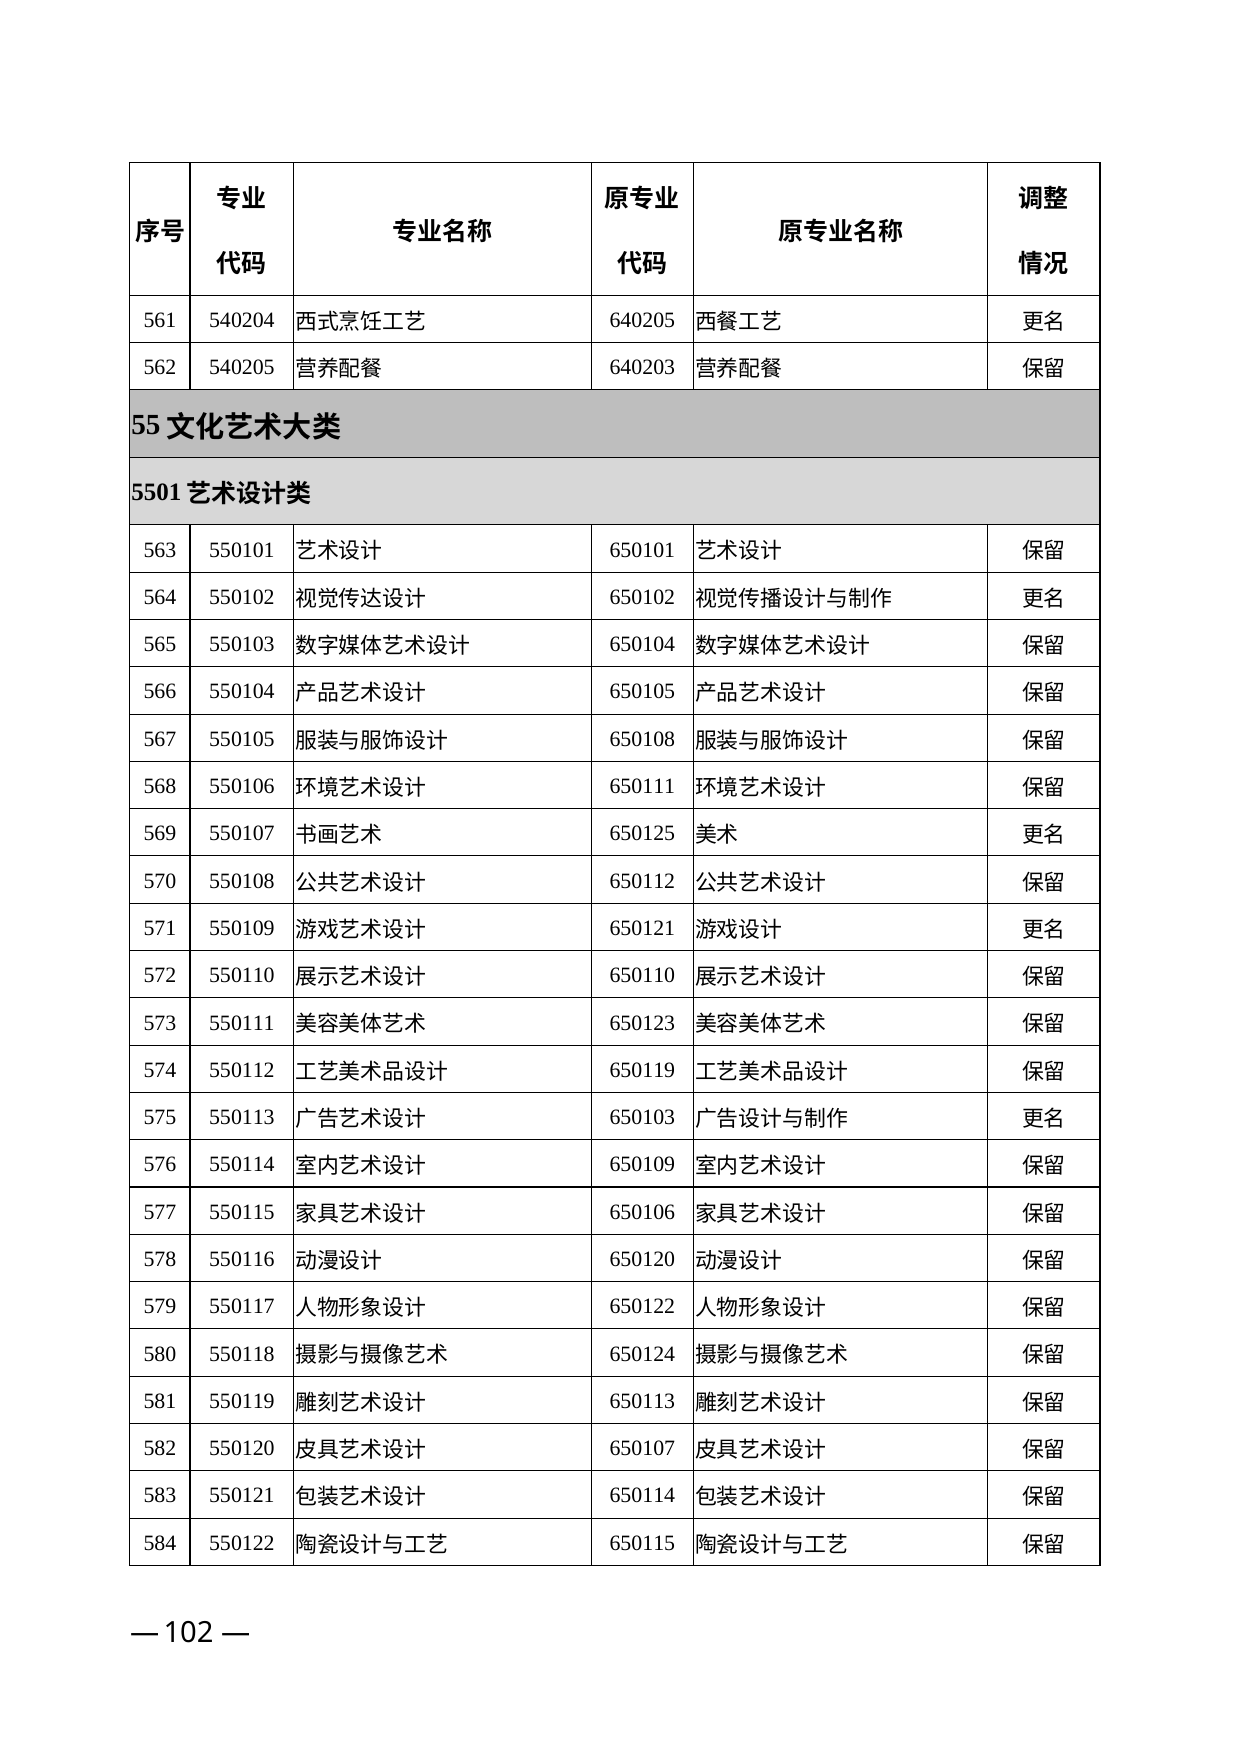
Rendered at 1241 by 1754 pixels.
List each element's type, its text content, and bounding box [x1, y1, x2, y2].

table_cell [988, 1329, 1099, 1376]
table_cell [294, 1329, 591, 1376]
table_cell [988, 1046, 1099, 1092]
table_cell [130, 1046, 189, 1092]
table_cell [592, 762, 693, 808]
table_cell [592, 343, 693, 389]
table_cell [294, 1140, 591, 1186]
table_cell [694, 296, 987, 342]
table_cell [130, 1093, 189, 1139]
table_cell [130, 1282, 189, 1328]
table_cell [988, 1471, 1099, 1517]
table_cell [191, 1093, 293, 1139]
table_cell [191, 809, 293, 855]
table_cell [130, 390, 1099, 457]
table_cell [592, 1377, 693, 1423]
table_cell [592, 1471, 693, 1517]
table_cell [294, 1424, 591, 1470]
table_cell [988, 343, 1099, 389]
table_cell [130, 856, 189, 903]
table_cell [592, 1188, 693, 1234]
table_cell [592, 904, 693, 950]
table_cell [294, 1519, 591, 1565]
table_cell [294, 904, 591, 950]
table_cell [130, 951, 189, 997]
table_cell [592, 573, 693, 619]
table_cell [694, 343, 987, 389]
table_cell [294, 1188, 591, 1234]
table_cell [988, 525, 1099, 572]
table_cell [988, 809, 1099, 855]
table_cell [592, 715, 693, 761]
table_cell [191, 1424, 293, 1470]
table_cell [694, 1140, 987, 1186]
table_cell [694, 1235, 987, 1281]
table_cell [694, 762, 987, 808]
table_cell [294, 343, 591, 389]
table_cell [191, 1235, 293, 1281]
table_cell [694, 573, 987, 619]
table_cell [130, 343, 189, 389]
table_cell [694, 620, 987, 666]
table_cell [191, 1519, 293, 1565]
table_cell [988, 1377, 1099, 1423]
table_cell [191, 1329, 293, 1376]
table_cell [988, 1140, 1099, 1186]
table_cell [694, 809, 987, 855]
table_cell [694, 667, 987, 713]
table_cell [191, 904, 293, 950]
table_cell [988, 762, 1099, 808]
table_header 专业名称 [294, 163, 591, 294]
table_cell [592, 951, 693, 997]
table_header 专业 代码 [191, 163, 293, 294]
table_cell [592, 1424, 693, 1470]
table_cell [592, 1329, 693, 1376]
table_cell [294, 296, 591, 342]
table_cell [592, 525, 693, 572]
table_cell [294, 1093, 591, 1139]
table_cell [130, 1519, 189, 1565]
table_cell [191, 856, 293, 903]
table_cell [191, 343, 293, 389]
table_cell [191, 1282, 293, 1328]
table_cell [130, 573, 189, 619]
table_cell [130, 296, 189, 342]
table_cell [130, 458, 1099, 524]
table_header 调整 情况 [988, 163, 1099, 294]
table_header 序号 [130, 163, 189, 294]
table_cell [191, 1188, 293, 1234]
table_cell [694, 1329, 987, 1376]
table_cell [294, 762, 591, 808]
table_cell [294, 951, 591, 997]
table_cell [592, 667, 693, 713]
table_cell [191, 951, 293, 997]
table_header 原专业 代码 [592, 163, 693, 294]
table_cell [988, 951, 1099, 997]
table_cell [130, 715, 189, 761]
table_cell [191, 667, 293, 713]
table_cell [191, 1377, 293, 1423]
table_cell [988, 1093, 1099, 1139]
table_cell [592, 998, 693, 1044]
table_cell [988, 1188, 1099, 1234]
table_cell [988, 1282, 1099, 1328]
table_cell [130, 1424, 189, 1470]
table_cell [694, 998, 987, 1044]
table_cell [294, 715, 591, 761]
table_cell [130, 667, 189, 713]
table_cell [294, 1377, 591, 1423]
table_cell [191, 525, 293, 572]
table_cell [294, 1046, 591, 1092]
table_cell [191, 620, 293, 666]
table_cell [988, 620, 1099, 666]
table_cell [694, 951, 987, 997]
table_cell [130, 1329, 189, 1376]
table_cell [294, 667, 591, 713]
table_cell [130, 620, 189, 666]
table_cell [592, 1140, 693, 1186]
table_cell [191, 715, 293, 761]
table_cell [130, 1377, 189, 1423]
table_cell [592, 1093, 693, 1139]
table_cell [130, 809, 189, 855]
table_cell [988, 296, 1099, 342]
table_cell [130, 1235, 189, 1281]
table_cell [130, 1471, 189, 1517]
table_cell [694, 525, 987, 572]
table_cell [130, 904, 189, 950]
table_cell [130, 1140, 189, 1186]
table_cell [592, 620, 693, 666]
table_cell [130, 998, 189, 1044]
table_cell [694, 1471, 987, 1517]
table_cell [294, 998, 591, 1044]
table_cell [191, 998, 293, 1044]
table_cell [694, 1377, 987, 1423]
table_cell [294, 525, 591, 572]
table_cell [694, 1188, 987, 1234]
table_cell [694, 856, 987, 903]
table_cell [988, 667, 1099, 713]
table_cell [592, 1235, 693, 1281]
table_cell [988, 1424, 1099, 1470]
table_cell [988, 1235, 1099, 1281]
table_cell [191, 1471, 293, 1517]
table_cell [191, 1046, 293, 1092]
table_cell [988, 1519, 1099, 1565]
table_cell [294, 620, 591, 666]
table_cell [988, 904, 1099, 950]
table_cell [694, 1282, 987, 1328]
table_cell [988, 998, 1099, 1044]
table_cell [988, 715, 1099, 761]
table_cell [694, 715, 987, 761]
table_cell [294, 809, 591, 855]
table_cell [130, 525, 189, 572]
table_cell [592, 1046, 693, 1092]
table_header 原专业名称 [694, 163, 987, 294]
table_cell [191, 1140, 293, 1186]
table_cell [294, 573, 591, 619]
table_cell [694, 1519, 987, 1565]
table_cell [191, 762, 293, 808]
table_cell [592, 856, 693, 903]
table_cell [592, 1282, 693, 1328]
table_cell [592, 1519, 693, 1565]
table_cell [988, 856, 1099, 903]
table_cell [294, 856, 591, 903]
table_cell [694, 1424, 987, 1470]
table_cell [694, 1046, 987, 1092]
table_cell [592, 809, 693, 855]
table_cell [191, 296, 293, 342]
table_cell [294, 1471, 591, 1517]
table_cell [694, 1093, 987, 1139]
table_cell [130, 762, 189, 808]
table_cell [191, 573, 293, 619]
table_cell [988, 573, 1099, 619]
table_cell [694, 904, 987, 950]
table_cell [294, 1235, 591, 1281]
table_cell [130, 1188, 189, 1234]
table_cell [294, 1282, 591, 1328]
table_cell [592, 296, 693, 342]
